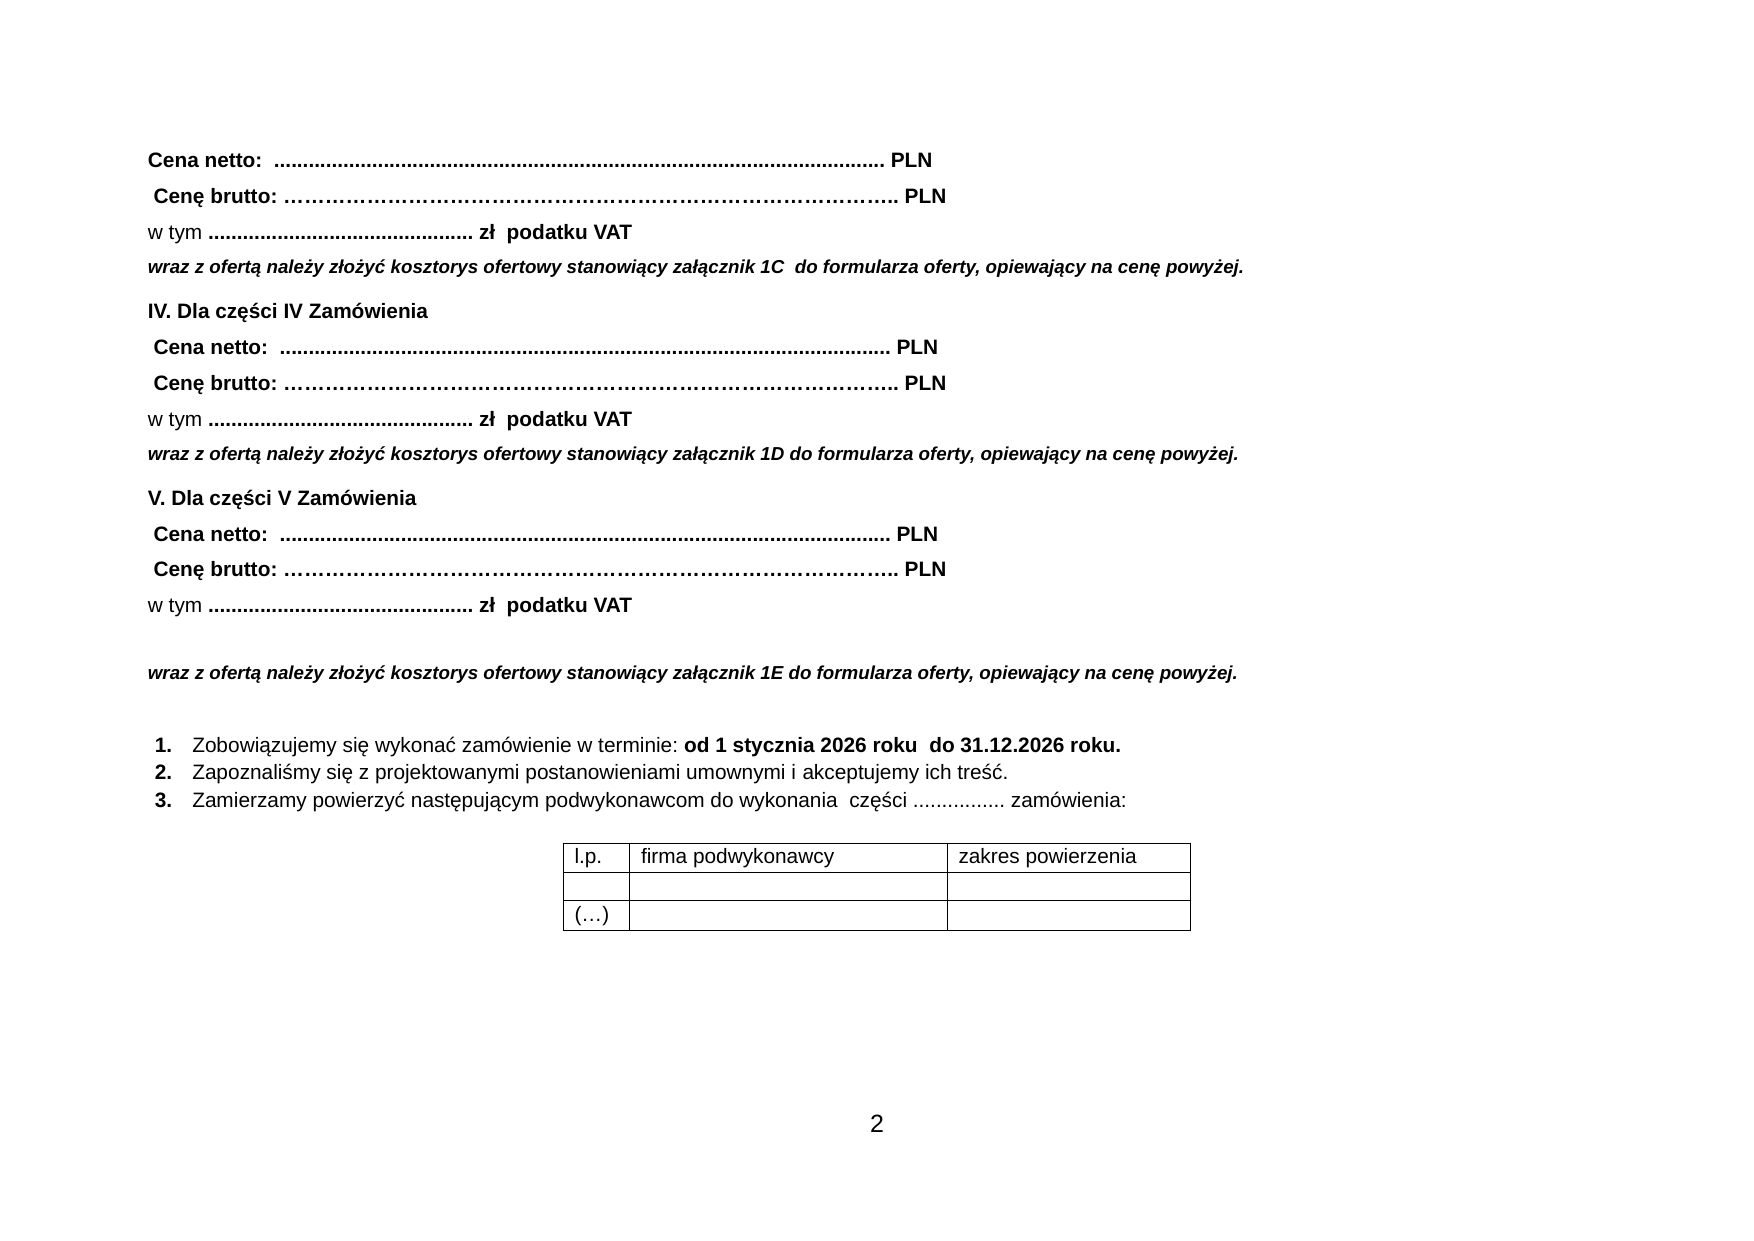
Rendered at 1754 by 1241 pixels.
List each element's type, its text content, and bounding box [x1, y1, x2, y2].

text Cenę brutto: …………………………………………………………………………….. PLN [148, 183, 1606, 207]
list Zobowiązujemy się wykonać zamówienie w terminie: od 1 stycznia 2026 roku do 31.12.2026 roku. [154, 732, 1612, 756]
text wraz z ofertą należy złożyć kosztorys ofertowy stanowiący załącznik 1D do formularza oferty, opiewający na cenę powyżej. [148, 442, 1612, 464]
list Zamierzamy powierzyć następującym podwykonawcom do wykonania części ................ zamówienia: [154, 787, 1612, 811]
text Cena netto: .......................................................................................................... PLN [148, 148, 1606, 172]
text V. Dla części V Zamówienia [148, 485, 1606, 509]
text wraz z ofertą należy złożyć kosztorys ofertowy stanowiący załącznik 1E do formularza oferty, opiewający na cenę powyżej. [148, 661, 1612, 683]
text wraz z ofertą należy złożyć kosztorys ofertowy stanowiący załącznik 1C do formularza oferty, opiewający na cenę powyżej. [148, 255, 1612, 277]
text w tym .............................................. zł podatku VAT [148, 219, 1606, 243]
table_cell [564, 873, 629, 900]
table_header zakres powierzenia [948, 844, 1190, 872]
table_cell [948, 901, 1190, 929]
text Cena netto: .......................................................................................................... PLN [148, 334, 1606, 358]
table_cell [630, 901, 947, 929]
text w tym .............................................. zł podatku VAT [148, 406, 1606, 430]
text Cena netto: .......................................................................................................... PLN [148, 521, 1606, 545]
table_header l.p. [564, 844, 629, 872]
text Cenę brutto: …………………………………………………………………………….. PLN [148, 370, 1606, 394]
text IV. Dla części IV Zamówienia [148, 298, 1606, 322]
table_cell (…) [564, 901, 629, 929]
list Zapoznaliśmy się z projektowanymi postanowieniami umownymi i akceptujemy ich treść. [154, 760, 1612, 784]
table_cell [948, 873, 1190, 900]
table_header firma podwykonawcy [630, 844, 947, 872]
table_cell [630, 873, 947, 900]
text w tym .............................................. zł podatku VAT [148, 593, 1606, 617]
text Cenę brutto: …………………………………………………………………………….. PLN [148, 557, 1606, 581]
